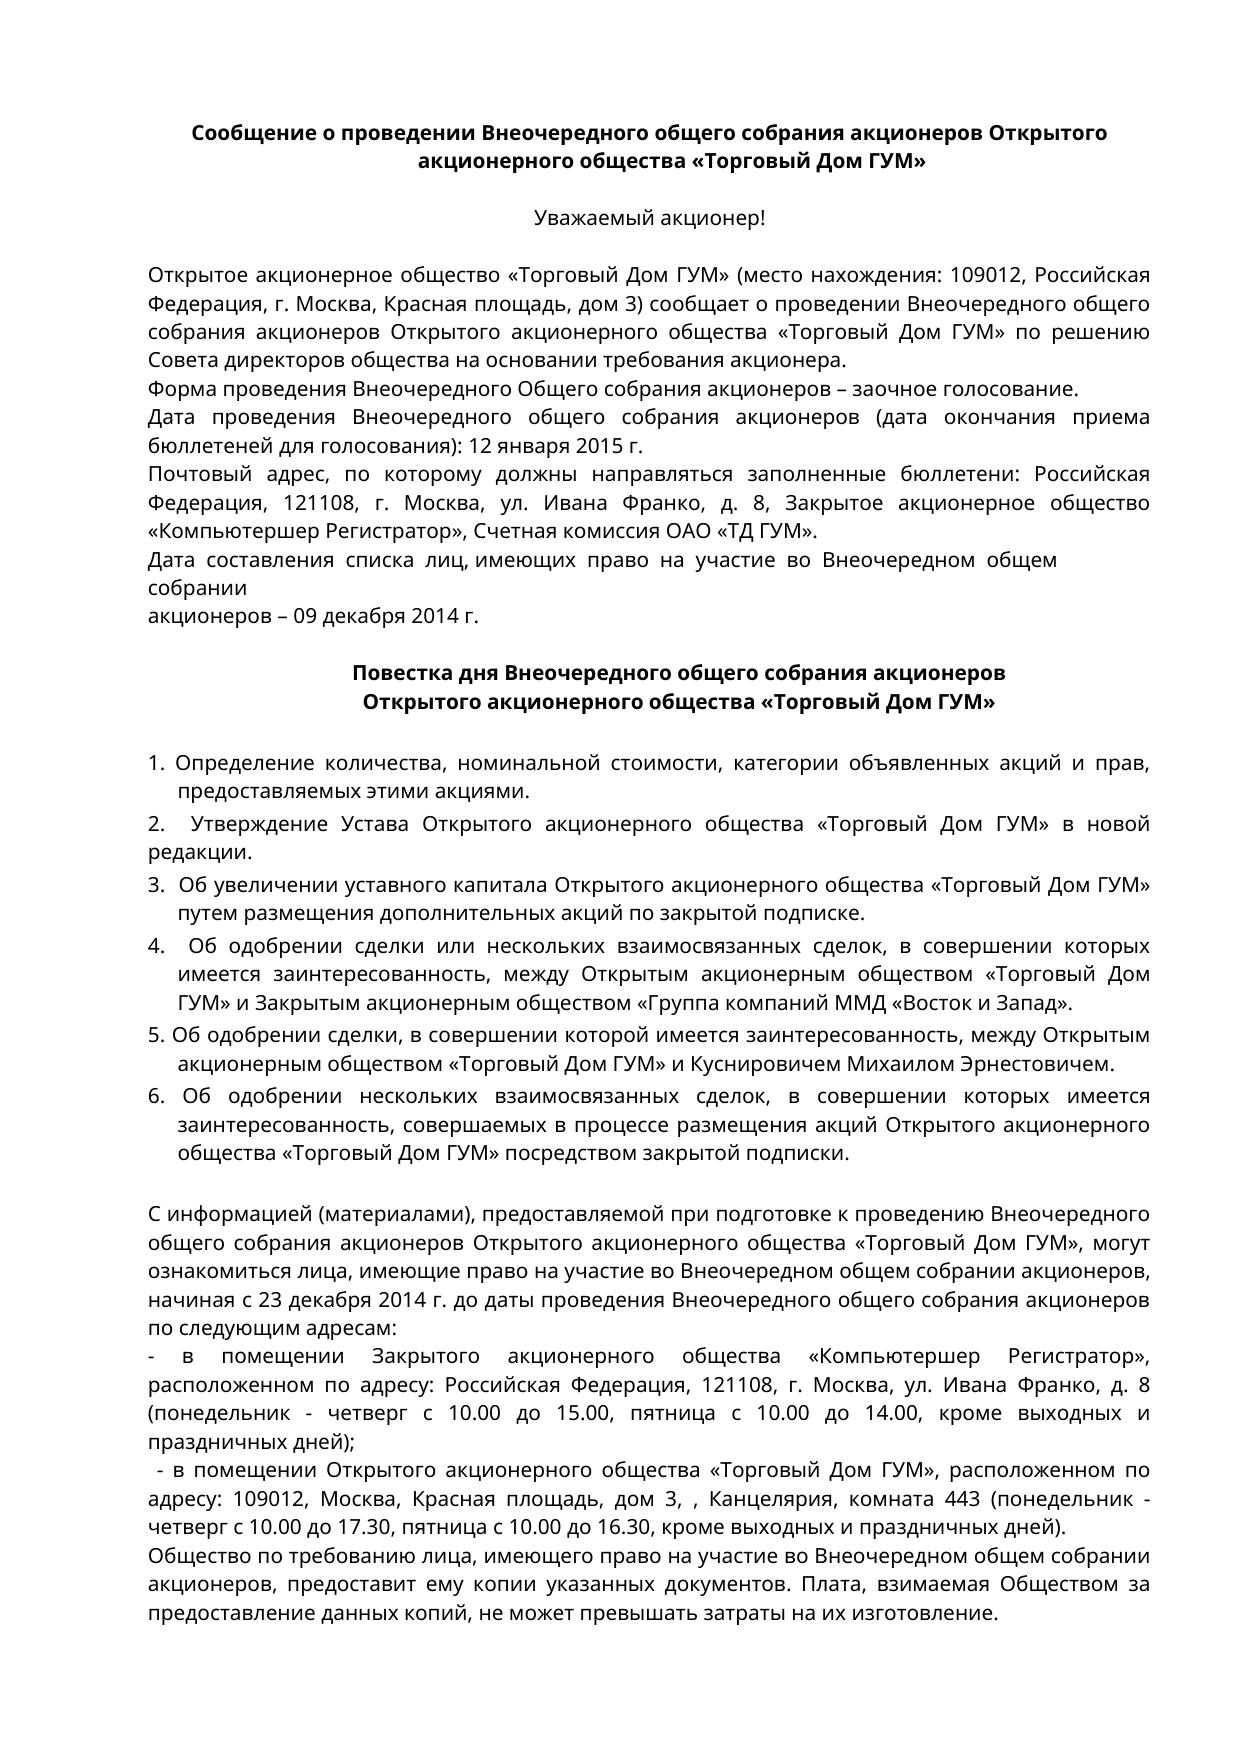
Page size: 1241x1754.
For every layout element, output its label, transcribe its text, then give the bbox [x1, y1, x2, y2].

text - в помещении Открытого акционерного общества «Торговый Дом ГУМ», расположенном по адресу: 109012, Москва, Красная площадь, дом 3, , Канцелярия, комната 443 (понедельник - четверг с 10.00 до 17.30, пятница с 10.00 до 16.30, кроме выходных и праздничных дней). [148, 1455, 1152, 1541]
text 5. Об одобрении сделки, в совершении которой имеется заинтересованность, между Открытым акционерным обществом «Торговый Дом ГУМ» и Куснировичем Михаилом Эрнестовичем. [148, 1021, 1152, 1077]
text Дата проведения Внеочередного общего собрания акционеров (дата окончания приема бюллетеней для голосования): 12 января 2015 г. [148, 402, 1152, 459]
text Общество по требованию лица, имеющего право на участие во Внеочередном общем собрании акционеров, предоставит ему копии указанных документов. Плата, взимаемая Обществом за предоставление данных копий, не может превышать затраты на их изготовление. [148, 1541, 1152, 1626]
text 3. Об увеличении уставного капитала Открытого акционерного общества «Торговый Дом ГУМ» путем размещения дополнительных акций по закрытой подписке. [148, 870, 1152, 927]
text Открытого акционерного общества «Торговый Дом ГУМ» [207, 687, 1152, 715]
text Форма проведения Внеочередного Общего собрания акционеров – заочное голосование. [148, 374, 1152, 402]
text - в помещении Закрытого акционерного общества «Компьютершер Регистратор», расположенном по адресу: Российская Федерация, 121108, г. Москва, ул. Ивана Франко, д. 8 (понедельник - четверг с 10.00 до 15.00, пятница с 10.00 до 14.00, кроме выходных и праздничных дней); [148, 1342, 1152, 1455]
text 4. Об одобрении сделки или нескольких взаимосвязанных сделок, в совершении которых имеется заинтересованность, между Открытым акционерным обществом «Торговый Дом ГУМ» и Закрытым акционерным обществом «Группа компаний ММД «Восток и Запад». [148, 931, 1152, 1016]
text Уважаемый акционер! [148, 203, 1152, 232]
text 1. Определение количества, номинальной стоимости, категории объявленных акций и прав, предоставляемых этими акциями. [148, 748, 1152, 805]
text Сообщение о проведении Внеочередного общего собрания акционеров Открытого акционерного общества «Торговый Дом ГУМ» [148, 118, 1152, 175]
text 2. Утверждение Устава Открытого акционерного общества «Торговый Дом ГУМ» в новой редакции. [148, 809, 1152, 866]
text С информацией (материалами), предоставляемой при подготовке к проведению Внеочередного общего собрания акционеров Открытого акционерного общества «Торговый Дом ГУМ», могут ознакомиться лица, имеющие право на участие во Внеочередном общем собрании акционеров, начиная с 23 декабря 2014 г. до даты проведения Внеочередного общего собрания акционеров по следующим адресам: [148, 1199, 1152, 1342]
text Дата составления списка лиц, имеющих право на участие во Внеочередном общем собрании [148, 545, 1152, 602]
text 6. Об одобрении нескольких взаимосвязанных сделок, в совершении которых имеется заинтересованность, совершаемых в процессе размещения акций Открытого акционерного общества «Торговый Дом ГУМ» посредством закрытой подписки. [148, 1082, 1152, 1167]
text Открытое акционерное общество «Торговый Дом ГУМ» (место нахождения: 109012, Российская Федерация, г. Москва, Красная площадь, дом 3) сообщает о проведении Внеочередного общего собрания акционеров Открытого акционерного общества «Торговый Дом ГУМ» по решению Совета директоров общества на основании требования акционера. [148, 260, 1152, 374]
text акционеров – 09 декабря 2014 г. [148, 602, 1152, 630]
text Почтовый адрес, по которому должны направляться заполненные бюллетени: Российская Федерация, 121108, г. Москва, ул. Ивана Франко, д. 8, Закрытое акционерное общество «Компьютершер Регистратор», Счетная комиссия ОАО «ТД ГУМ». [148, 459, 1152, 545]
text Повестка дня Внеочередного общего собрания акционеров [207, 658, 1152, 687]
